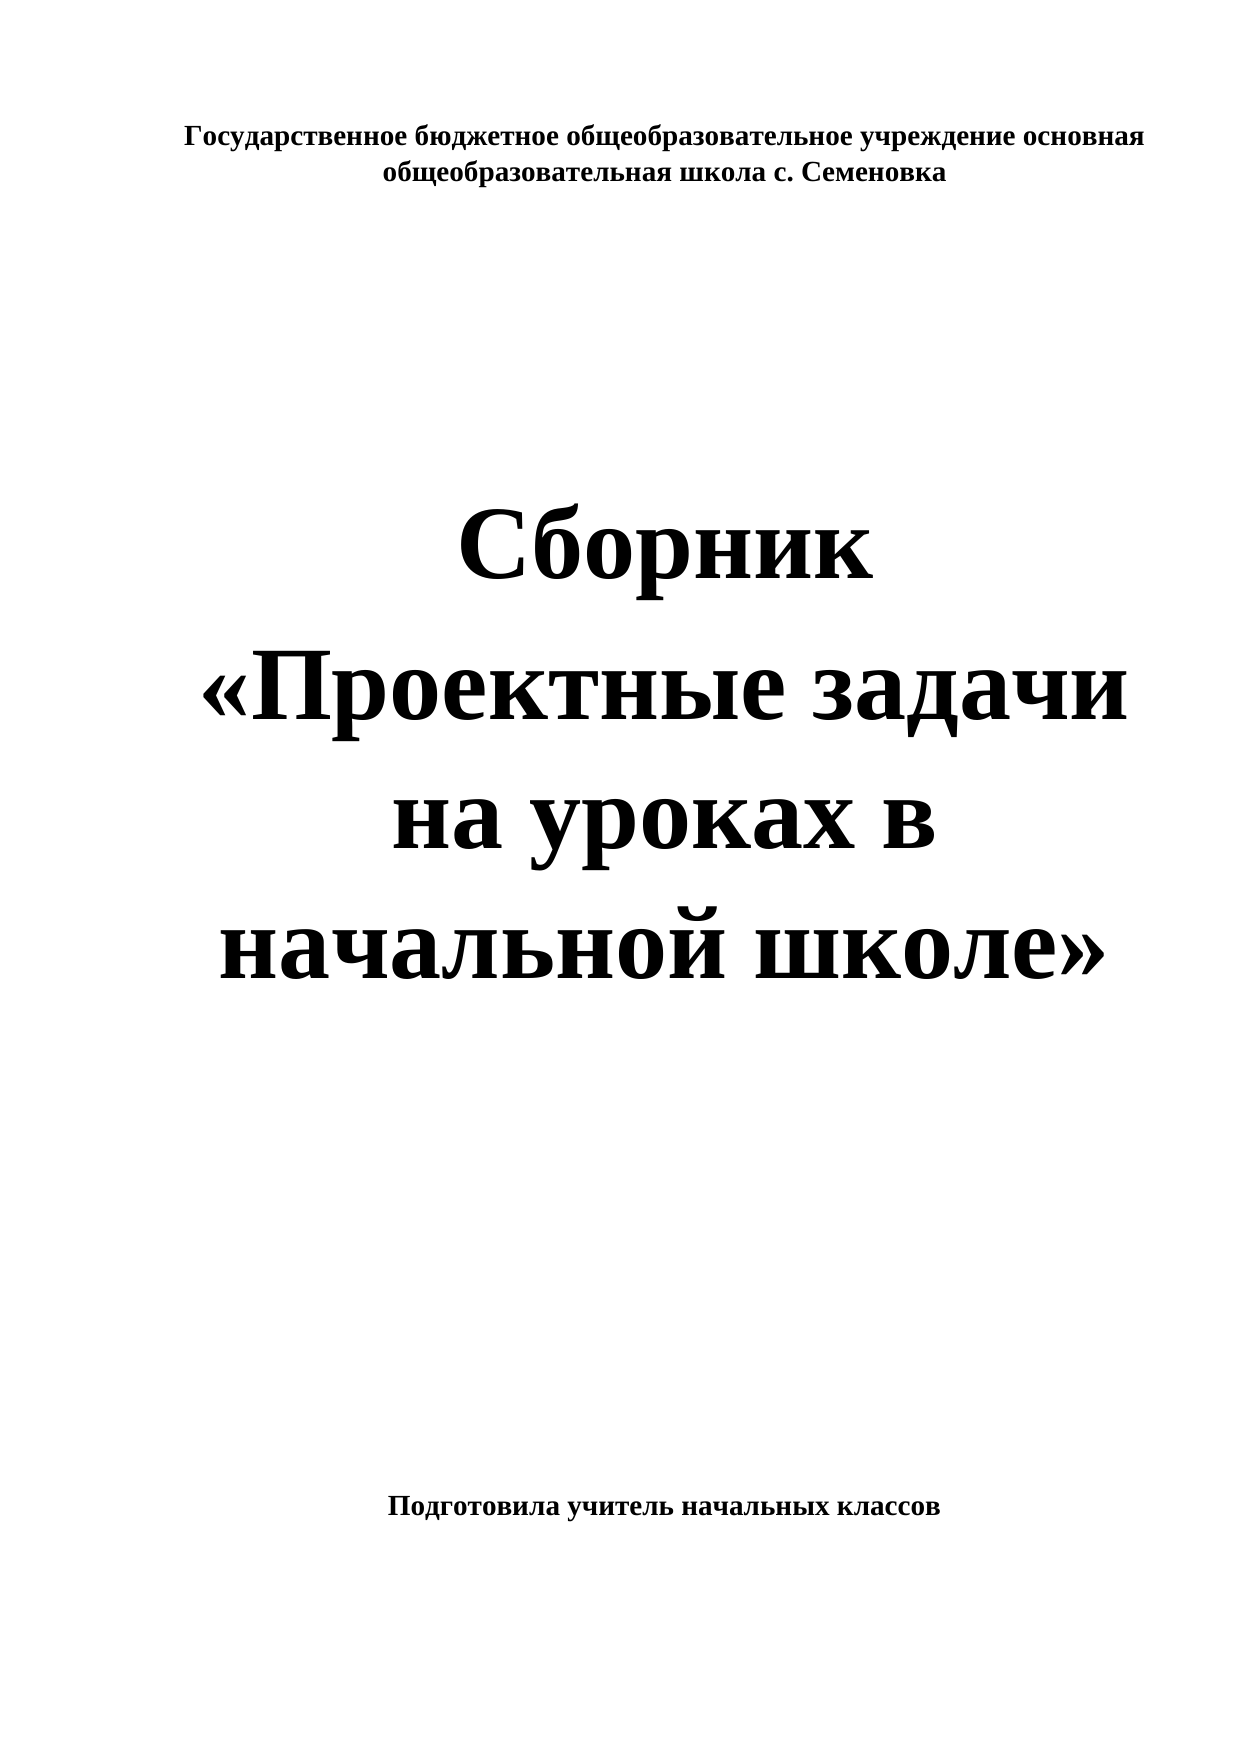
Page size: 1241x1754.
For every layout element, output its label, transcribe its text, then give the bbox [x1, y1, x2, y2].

text Сборник [177, 482, 1152, 602]
text Государственное бюджетное общеобразовательное учреждение основная общеобразовательная школа с. Семеновка [177, 118, 1152, 188]
text «Проектные задачи на уроках в начальной школе» [177, 622, 1152, 1001]
text Подготовила учитель начальных классов [177, 1488, 1152, 1522]
